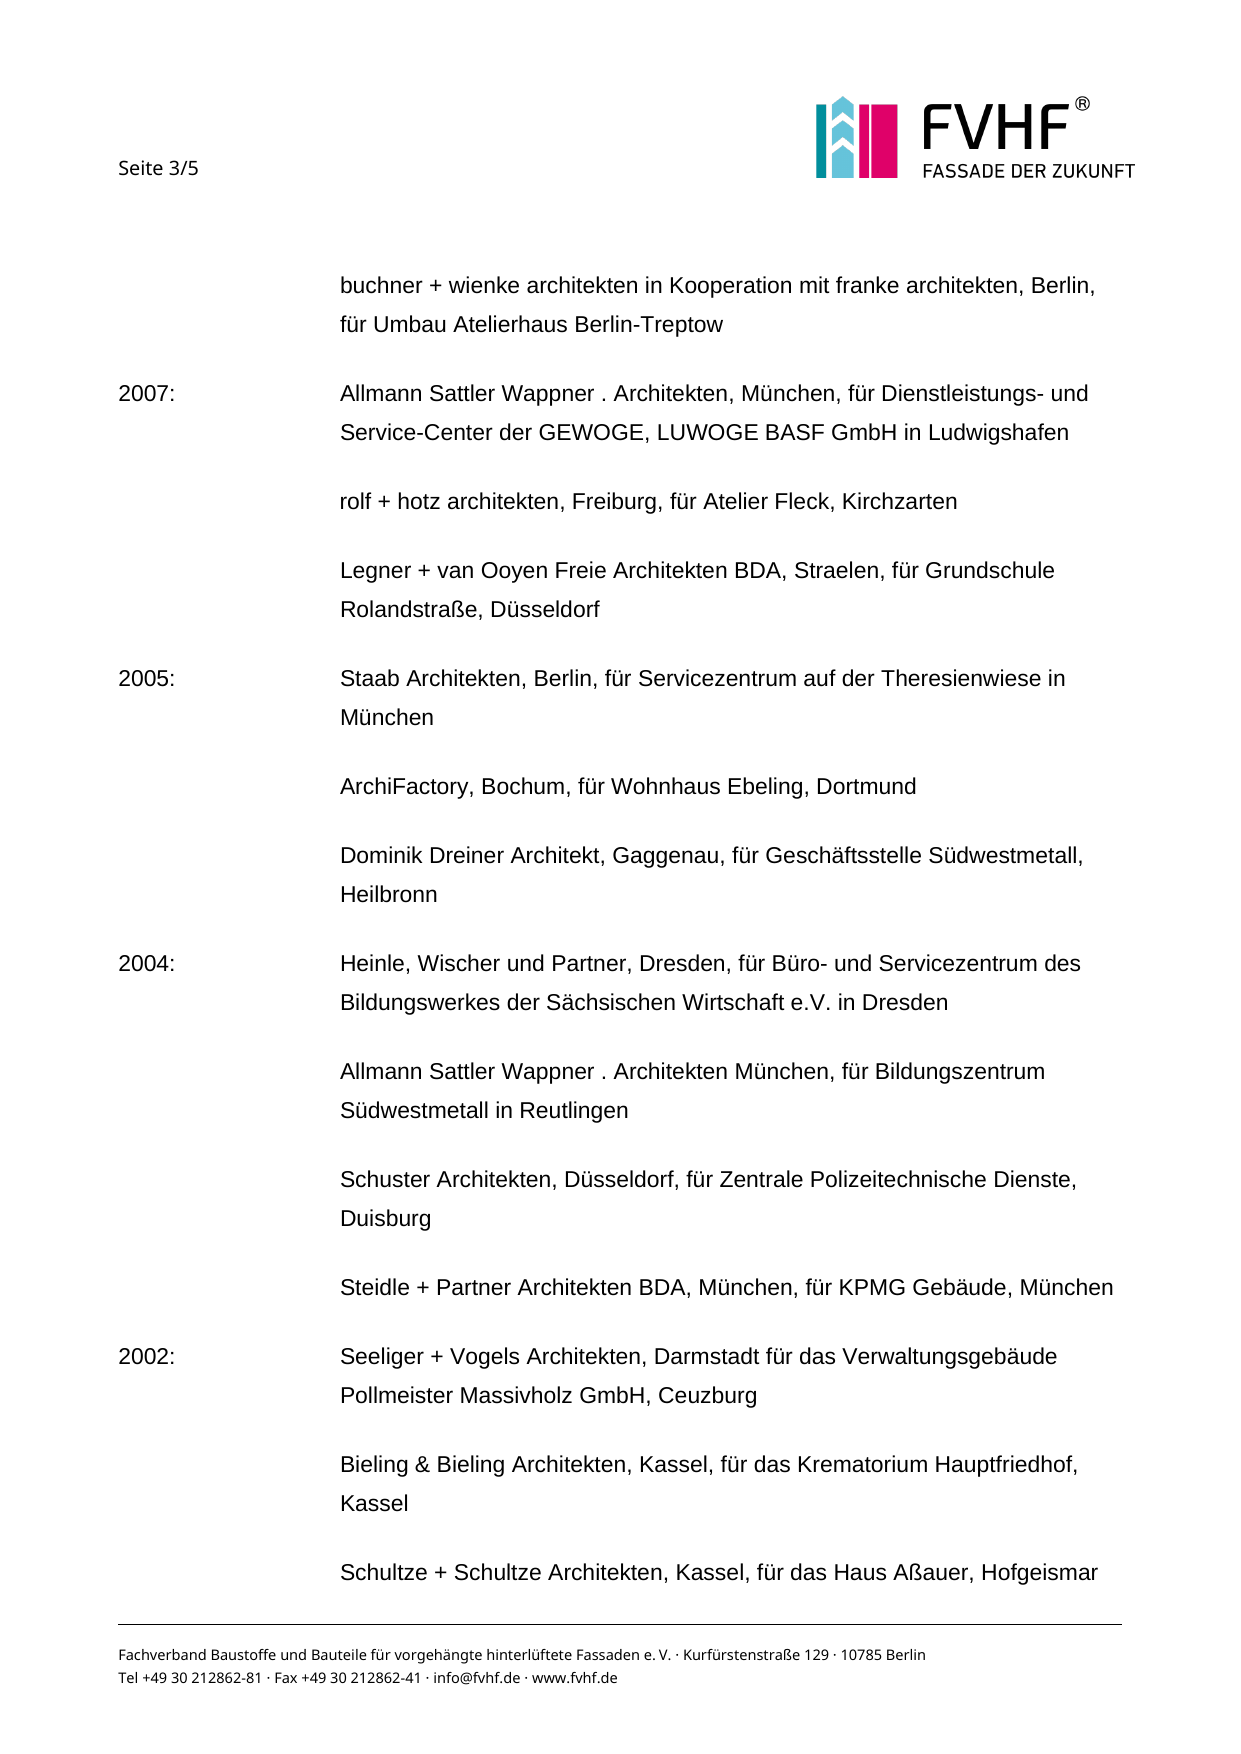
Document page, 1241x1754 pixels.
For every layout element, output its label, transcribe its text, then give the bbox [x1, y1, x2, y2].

text ArchiFactory, Bochum, für Wohnhaus Ebeling, Dortmund [118, 773, 1122, 799]
text 2007: Allmann Sattler Wappner . Architekten, München, für Dienstleistungs- und Service-Center der GEWOGE, LUWOGE BASF GmbH in Ludwigshafen [118, 380, 1122, 446]
text 2002: Seeliger + Vogels Architekten, Darmstadt für das Verwaltungsgebäude Pollmeister Massivholz GmbH, Ceuzburg [118, 1343, 1122, 1408]
text Schultze + Schultze Architekten, Kassel, für das Haus Aßauer, Hofgeismar [118, 1559, 1122, 1585]
text Schuster Architekten, Düsseldorf, für Zentrale Polizeitechnische Dienste, Duisburg [118, 1166, 1122, 1232]
text Bieling & Bieling Architekten, Kassel, für das Krematorium Hauptfriedhof, Kassel [118, 1451, 1122, 1517]
text Steidle + Partner Architekten BDA, München, für KPMG Gebäude, München [118, 1274, 1122, 1300]
text 2005: Staab Architekten, Berlin, für Servicezentrum auf der Theresienwiese in München [118, 665, 1122, 731]
text 2004: Heinle, Wischer und Partner, Dresden, für Büro- und Servicezentrum des Bildungswerkes der Sächsischen Wirtschaft e.V. in Dresden [118, 950, 1122, 1016]
picture [815, 95, 1136, 179]
text Allmann Sattler Wappner . Architekten München, für Bildungszentrum Südwestmetall in Reutlingen [118, 1058, 1122, 1124]
text Legner + van Ooyen Freie Architekten BDA, Straelen, für Grundschule Rolandstraße, Düsseldorf [118, 557, 1122, 622]
text rolf + hotz architekten, Freiburg, für Atelier Fleck, Kirchzarten [339, 488, 1122, 514]
text buchner + wienke architekten in Kooperation mit franke architekten, Berlin, für Umbau Atelierhaus Berlin-Treptow [118, 272, 1122, 338]
text Dominik Dreiner Architekt, Gaggenau, für Geschäftsstelle Südwestmetall, Heilbronn [118, 842, 1122, 907]
